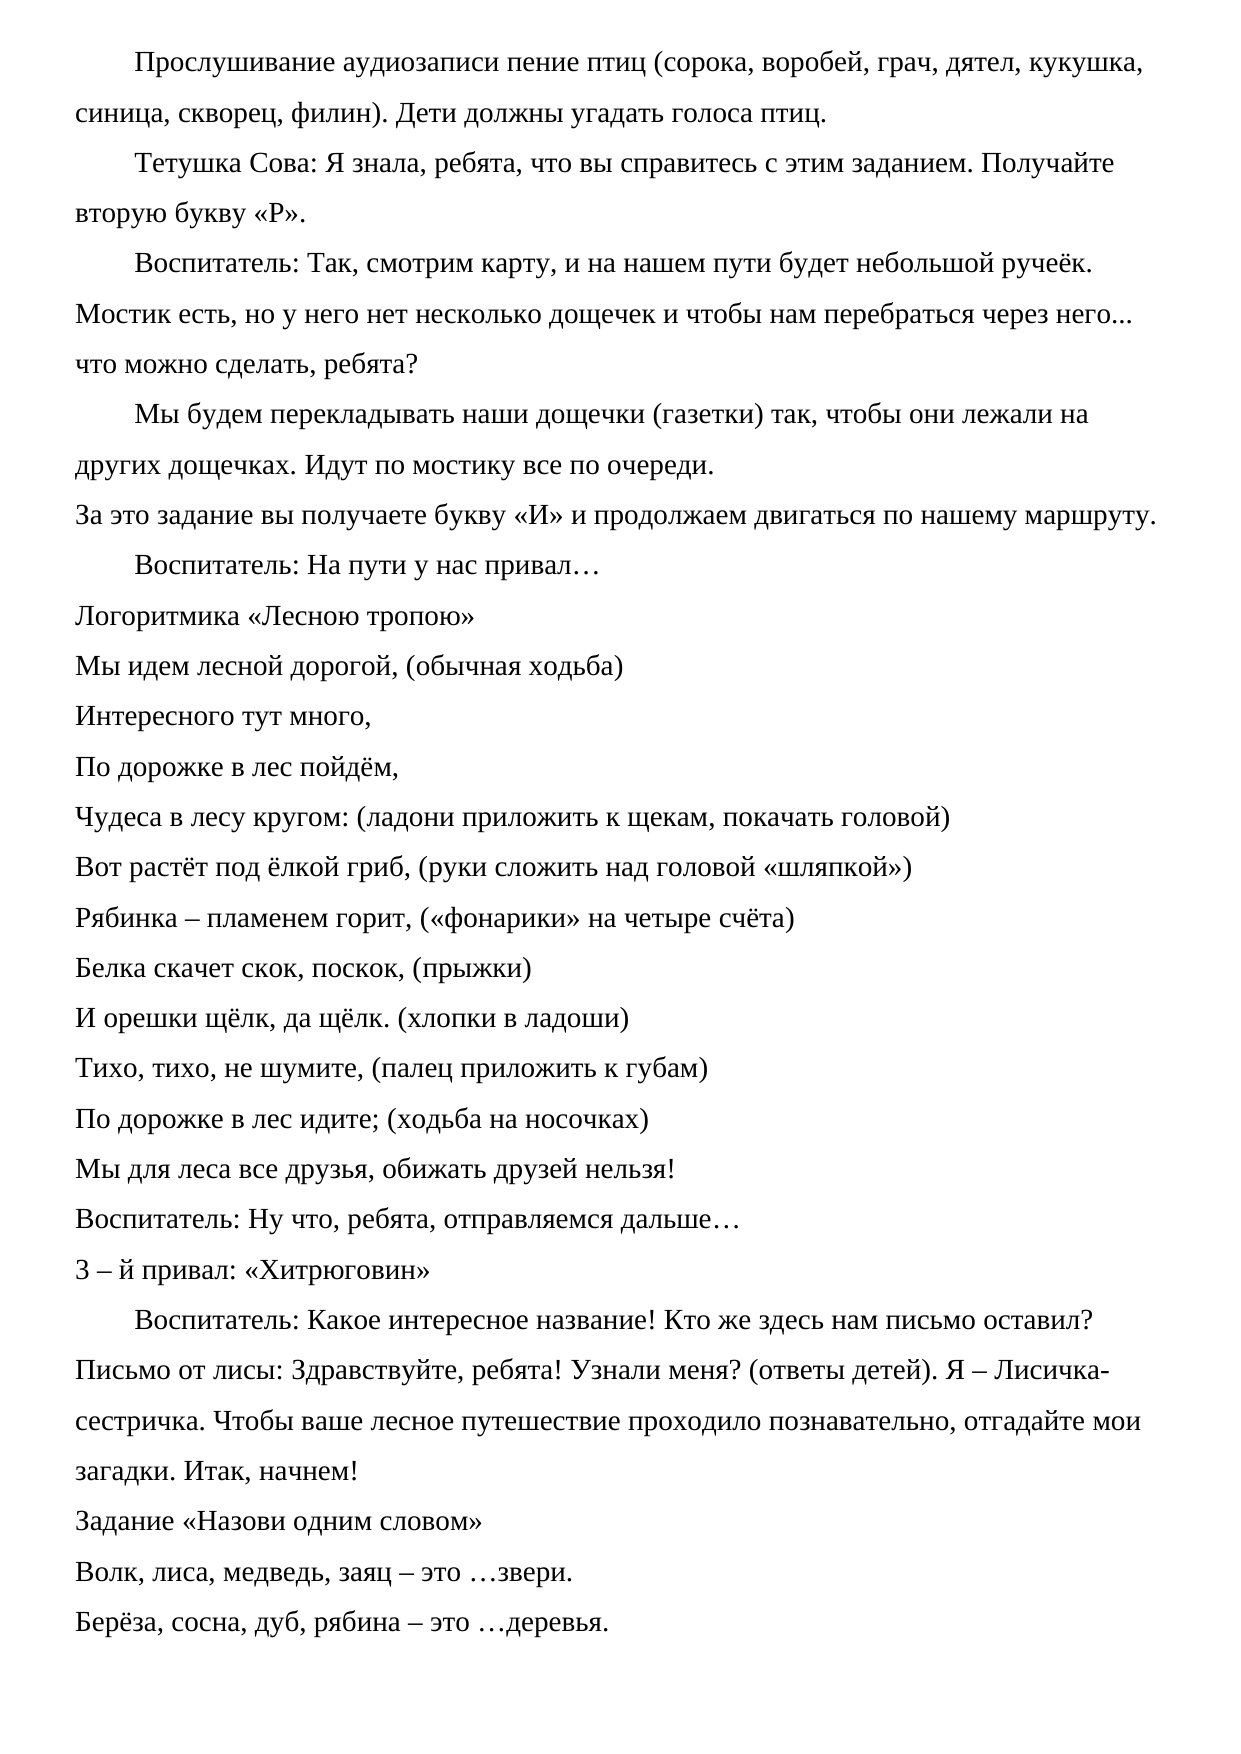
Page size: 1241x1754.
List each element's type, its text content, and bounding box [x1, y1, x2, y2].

text Мы будем перекладывать наши дощечки (газетки) так, чтобы они лежали на других дощечках. Идут по мостику все по очереди. [75, 397, 1181, 480]
text Чудеса в лесу кругом: (ладони приложить к щекам, покачать головой) [75, 799, 1181, 833]
text По дорожке в лес идите; (ходьба на носочках) [75, 1101, 1181, 1134]
text Интересного тут много, [75, 698, 1181, 732]
text Воспитатель: Какое интересное название! Кто же здесь нам письмо оставил? [75, 1302, 1181, 1336]
text Тихо, тихо, не шумите, (палец приложить к губам) [75, 1051, 1181, 1084]
text Белка скачет скок, поскок, (прыжки) [75, 950, 1181, 983]
text Письмо от лисы: Здравствуйте, ребята! Узнали меня? (ответы детей). Я – Лисичка-сестричка. Чтобы ваше лесное путешествие проходило познавательно, отгадайте мои загадки. Итак, начнем! [75, 1352, 1181, 1487]
text Прослушивание аудиозаписи пение птиц (сорока, воробей, грач, дятел, кукушка, синица, скворец, филин). Дети должны угадать голоса птиц. [75, 44, 1181, 128]
text Логоритмика «Лесною тропою» [75, 598, 1181, 631]
text По дорожке в лес пойдём, [75, 749, 1181, 782]
text И орешки щёлк, да щёлк. (хлопки в ладоши) [75, 1000, 1181, 1034]
text 3 – й привал: «Хитрюговин» [75, 1252, 1181, 1285]
text Берёза, сосна, дуб, рябина – это …деревья. [75, 1604, 1181, 1638]
text Тетушка Сова: Я знала, ребята, что вы справитесь с этим заданием. Получайте вторую букву «Р». [75, 145, 1181, 229]
text Мы идем лесной дорогой, (обычная ходьба) [75, 648, 1181, 682]
text За это задание вы получаете букву «И» и продолжаем двигаться по нашему маршруту. [75, 497, 1181, 531]
text Задание «Назови одним словом» [75, 1503, 1181, 1537]
text Воспитатель: Ну что, ребята, отправляемся дальше… [75, 1202, 1181, 1235]
text Воспитатель: На пути у нас привал… [75, 547, 1181, 581]
text Вот растёт под ёлкой гриб, (руки сложить над головой «шляпкой») [75, 849, 1181, 883]
text Волк, лиса, медведь, заяц – это …звери. [75, 1554, 1181, 1587]
text Воспитатель: Так, смотрим карту, и на нашем пути будет небольшой ручеёк. Мостик есть, но у него нет несколько дощечек и чтобы нам перебраться через него... что можно сделать, ребята? [75, 246, 1181, 380]
text Мы для леса все друзья, обижать друзей нельзя! [75, 1151, 1181, 1185]
text Рябинка – пламенем горит, («фонарики» на четыре счёта) [75, 900, 1181, 933]
